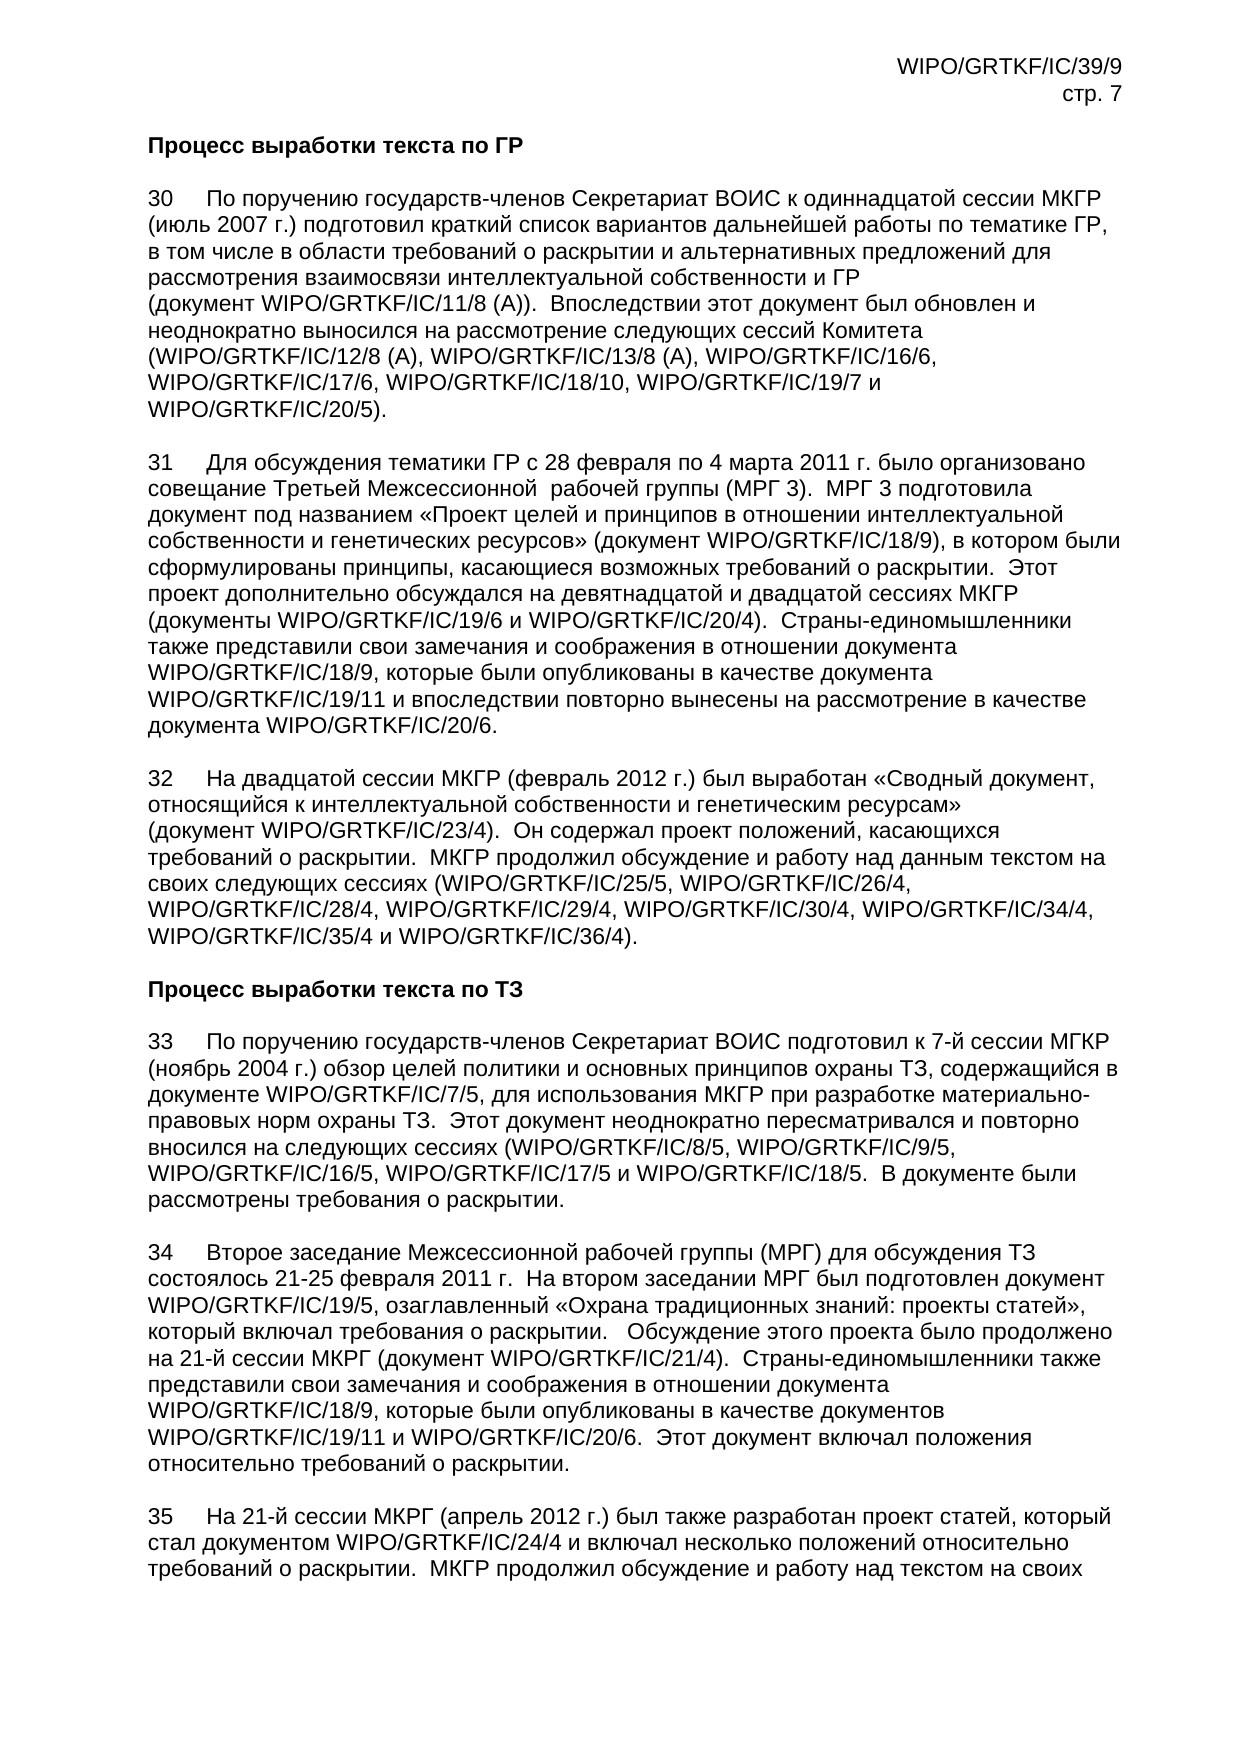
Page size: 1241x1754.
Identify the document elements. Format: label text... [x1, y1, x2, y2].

text Процесс выработки текста по ТЗ [148, 976, 1122, 1002]
text По поручению государств-членов Секретариат ВОИС подготовил к 7-й сессии МГКР (ноябрь 2004 г.) обзор целей политики и основных принципов охраны ТЗ, содержащийся в документе WIPO/GRTKF/IC/7/5, для использования МКГР при разработке материально-правовых норм охраны ТЗ. Этот документ неоднократно пересматривался и повторно вносился на следующих сессиях (WIPO/GRTKF/IC/8/5, WIPO/GRTKF/IC/9/5, WIPO/GRTKF/IC/16/5, WIPO/GRTKF/IC/17/5 и WIPO/GRTKF/IC/18/5. В документе были рассмотрены требования о раскрытии. [148, 1028, 1122, 1213]
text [148, 1503, 1122, 1582]
text Для обсуждения тематики ГР с 28 февраля по 4 марта 2011 г. было организовано совещание Третьей Межсессионной рабочей группы (МРГ 3). МРГ 3 подготовила документ под названием «Проект целей и принципов в отношении интеллектуальной собственности и генетических ресурсов» (документ WIPO/GRTKF/IC/18/9), в котором были сформулированы принципы, касающиеся возможных требований о раскрытии. Этот проект дополнительно обсуждался на девятнадцатой и двадцатой сессиях МКГР (документы WIPO/GRTKF/IC/19/6 и WIPO/GRTKF/IC/20/4). Страны-единомышленники также представили свои замечания и соображения в отношении документа WIPO/GRTKF/IC/18/9, которые были опубликованы в качестве документа WIPO/GRTKF/IC/19/11 и впоследствии повторно вынесены на рассмотрение в качестве документа WIPO/GRTKF/IC/20/6. [148, 448, 1122, 738]
text На двадцатой сессии МКГР (февраль 2012 г.) был выработан «Сводный документ, относящийся к интеллектуальной собственности и генетическим ресурсам» (документ WIPO/GRTKF/IC/23/4). Он содержал проект положений, касающихся требований о раскрытии. МКГР продолжил обсуждение и работу над данным текстом на своих следующих сессиях (WIPO/GRTKF/IC/25/5, WIPO/GRTKF/IC/26/4, WIPO/GRTKF/IC/28/4, WIPO/GRTKF/IC/29/4, WIPO/GRTKF/IC/30/4, WIPO/GRTKF/IC/34/4, WIPO/GRTKF/IC/35/4 и WIPO/GRTKF/IC/36/4). [148, 765, 1122, 949]
text Второе заседание Межсессионной рабочей группы (МРГ) для обсуждения ТЗ состоялось 21-25 февраля 2011 г. На втором заседании МРГ был подготовлен документ WIPO/GRTKF/IC/19/5, озаглавленный «Охрана традиционных знаний: проекты статей», который включал требования о раскрытии. Обсуждение этого проекта было продолжено на 21-й сессии МКРГ (документ WIPO/GRTKF/IC/21/4). Страны-единомышленники также представили свои замечания и соображения в отношении документа WIPO/GRTKF/IC/18/9, которые были опубликованы в качестве документов WIPO/GRTKF/IC/19/11 и WIPO/GRTKF/IC/20/6. Этот документ включал положения относительно требований о раскрытии. [148, 1239, 1122, 1476]
text Процесс выработки текста по ГР [148, 132, 1122, 158]
text По поручению государств-членов Секретариат ВОИС к одиннадцатой сессии МКГР (июль 2007 г.) подготовил краткий список вариантов дальнейшей работы по тематике ГР, в том числе в области требований о раскрытии и альтернативных предложений для рассмотрения взаимосвязи интеллектуальной собственности и ГР (документ WIPO/GRTKF/IC/11/8 (A)). Впоследствии этот документ был обновлен и неоднократно выносился на рассмотрение следующих сессий Комитета (WIPO/GRTKF/IC/12/8 (A), WIPO/GRTKF/IC/13/8 (A), WIPO/GRTKF/IC/16/6, WIPO/GRTKF/IC/17/6, WIPO/GRTKF/IC/18/10, WIPO/GRTKF/IC/19/7 и WIPO/GRTKF/IC/20/5). [148, 185, 1122, 422]
